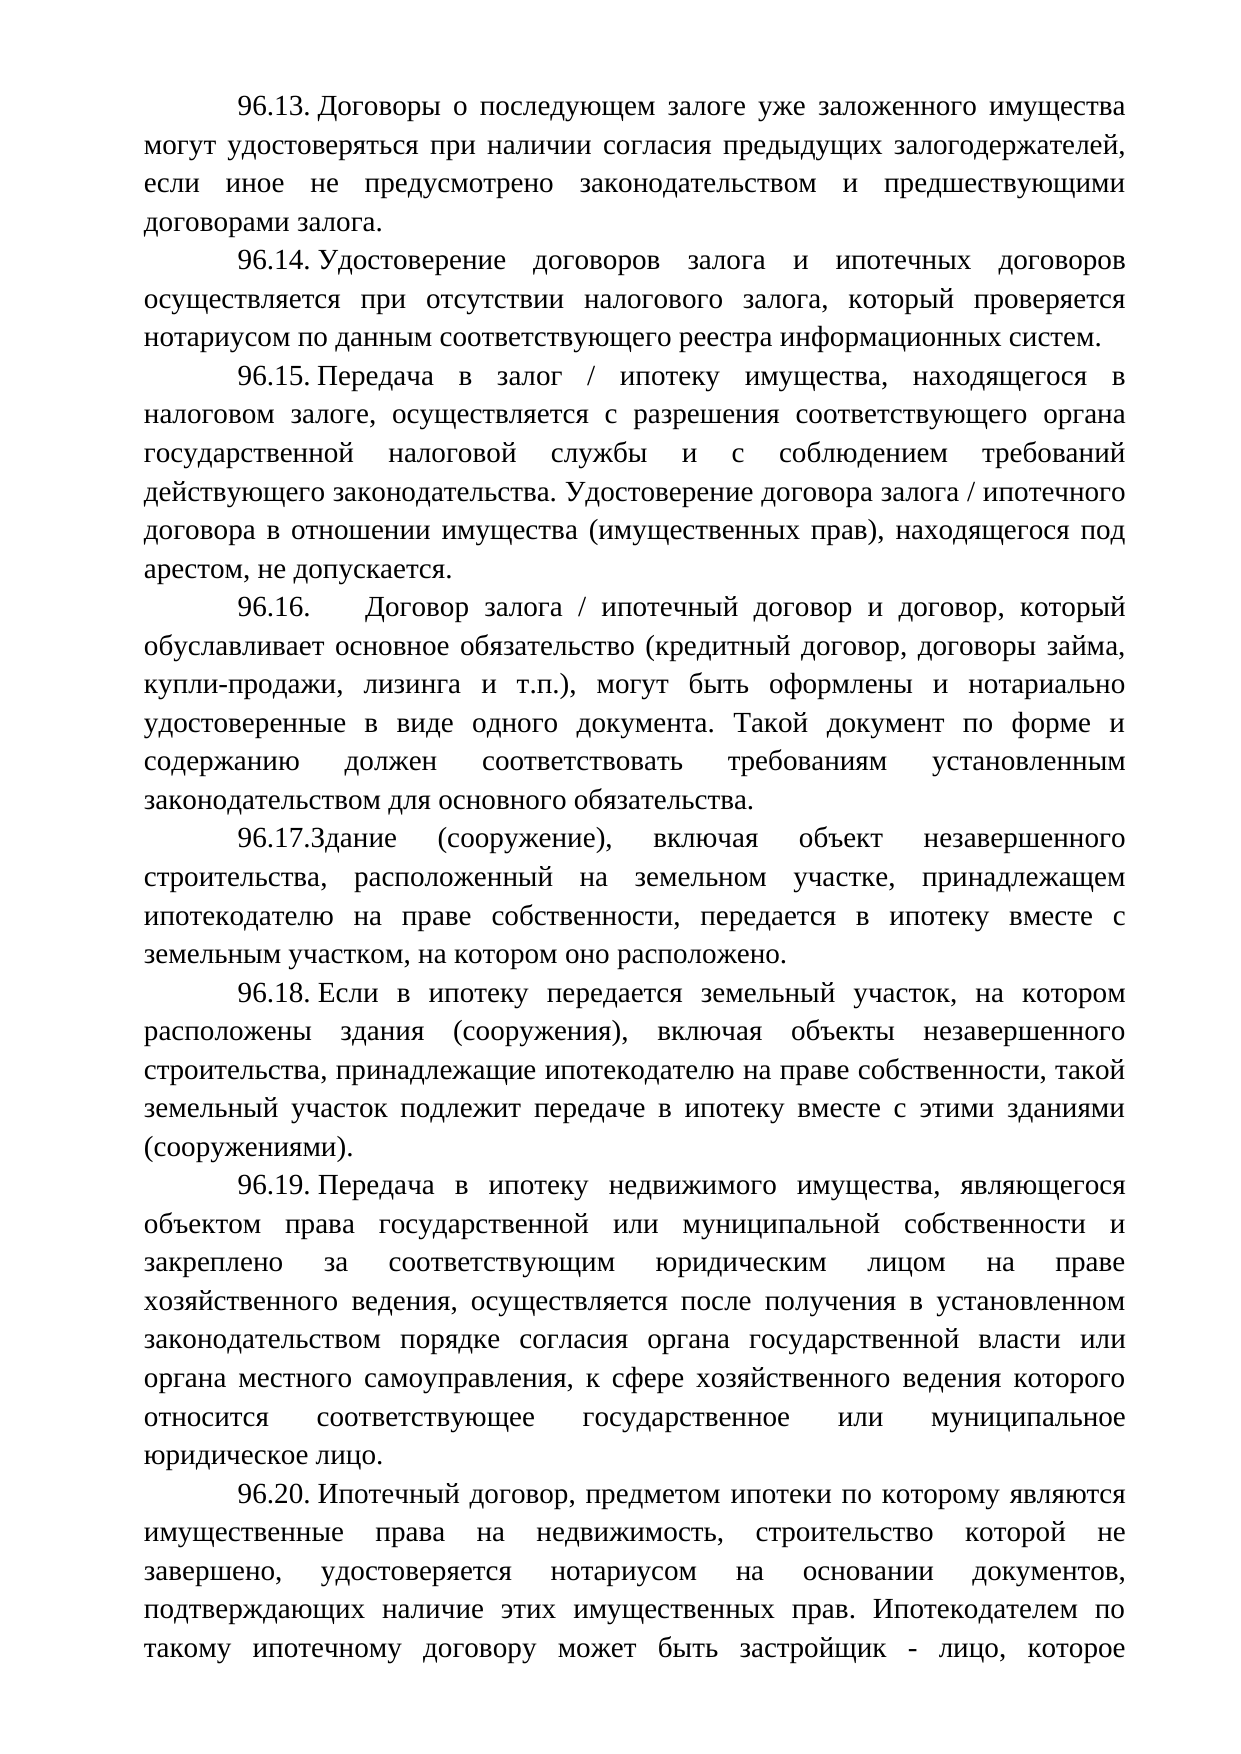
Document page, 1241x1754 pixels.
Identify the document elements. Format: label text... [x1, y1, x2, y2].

text 96.17.Здание (сооружение), включая объект незавершенного строительства, расположенный на земельном участке, принадлежащем ипотекодателю на праве собственности, передается в ипотеку вместе с земельным участком, на котором оно расположено. [144, 821, 1126, 970]
list Передача в залог / ипотеку имущества, находящегося в налоговом залоге, осуществляется с разрешения соответствующего органа государственной налоговой службы и с соблюдением требований действующего законодательства. Удостоверение договора залога / ипотечного договора в отношении имущества (имущественных прав), находящегося под арестом, не допускается. [144, 358, 1126, 584]
list Если в ипотеку передается земельный участок, на котором расположены здания (сооружения), включая объекты незавершенного строительства, принадлежащие ипотекодателю на праве собственности, такой земельный участок подлежит передаче в ипотеку вместе с этими зданиями (сооружениями). [144, 975, 1126, 1162]
list Договоры о последующем залоге уже заложенного имущества могут удостоверяться при наличии согласия предыдущих залогодержателей, если иное не предусмотрено законодательством и предшествующими договорами залога. [144, 88, 1126, 237]
list Передача в ипотеку недвижимого имущества, являющегося объектом права государственной или муниципальной собственности и закреплено за соответствующим юридическим лицом на праве хозяйственного ведения, осуществляется после получения в установленном законодательством порядке согласия органа государственной власти или органа местного самоуправления, к сфере хозяйственного ведения которого относится соответствующее государственное или муниципальное юридическое лицо. [144, 1167, 1126, 1471]
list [144, 1476, 1126, 1663]
list Договор залога / ипотечный договор и договор, который обуславливает основное обязательство (кредитный договор, договоры займа, купли-продажи, лизинга и т.п.), могут быть оформлены и нотариально удостоверенные в виде одного документа. Такой документ по форме и содержанию должен соответствовать требованиям установленным законодательством для основного обязательства. [144, 589, 1126, 816]
list Удостоверение договоров залога и ипотечных договоров осуществляется при отсутствии налогового залога, который проверяется нотариусом по данным соответствующего реестра информационных систем. [144, 242, 1126, 353]
